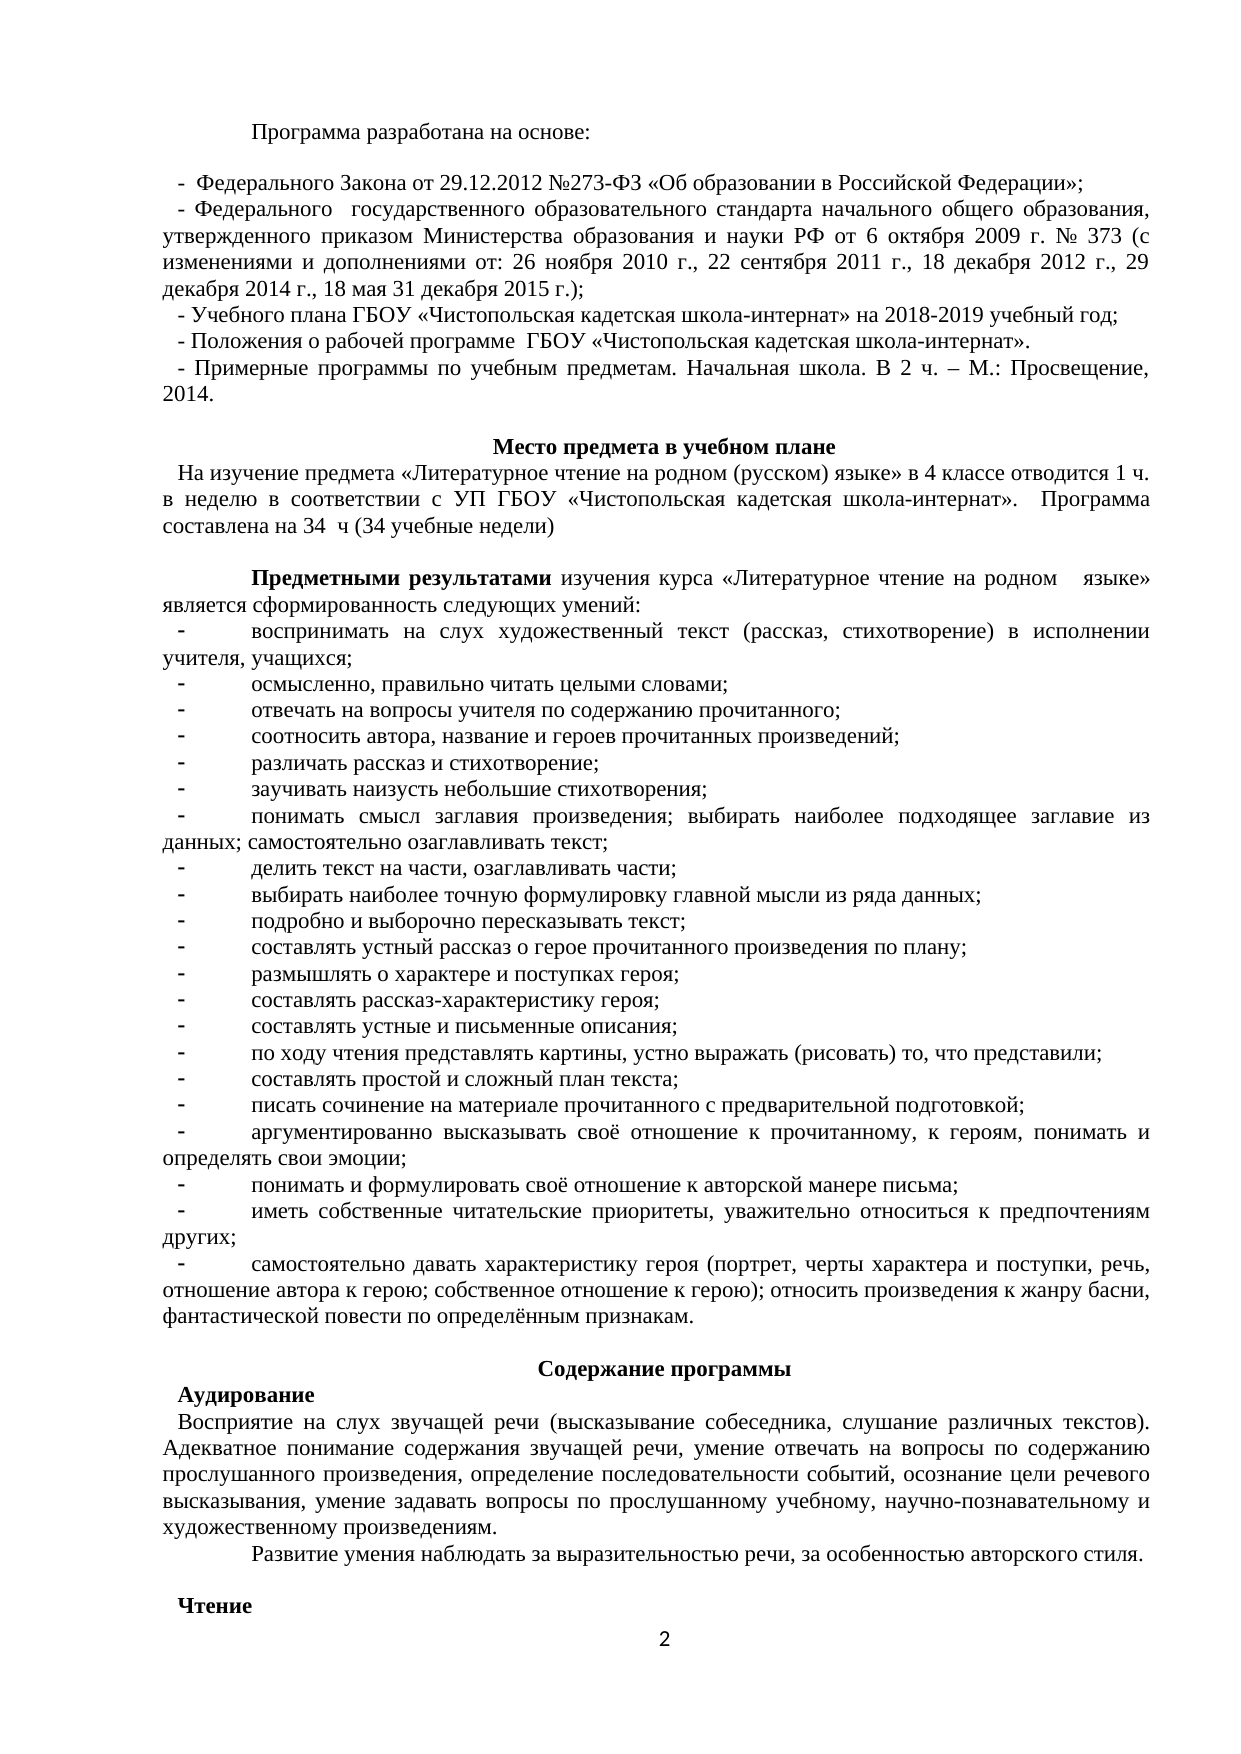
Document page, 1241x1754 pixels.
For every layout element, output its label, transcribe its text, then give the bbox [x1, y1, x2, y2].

list подробно и выборочно пересказывать текст; [162, 907, 1152, 933]
text Восприятие на слух звучащей речи (высказывание собеседника, слушание различных текстов). Адекватное понимание содержания звучащей речи, умение отвечать на вопросы по содержанию прослушанного произведения, определение последовательности событий, осознание цели речевого высказывания, умение задавать вопросы по прослушанному учебному, научно-познавательному и художественному произведениям. [162, 1408, 1152, 1539]
text На изучение предмета «Литературное чтение на родном (русском) языке» в 4 классе отводится 1 ч. в неделю в соответствии с УП ГБОУ «Чистопольская кадетская школа-интернат». Программа составлена на 34 ч (34 учебные недели) [162, 459, 1152, 538]
text Предметными результатами изучения курса «Литературное чтение на родном языке» является сформированность следующих умений: [162, 564, 1152, 617]
text - Федерального государственного образовательного стандарта начального общего образования, утвержденного приказом Министерства образования и науки РФ от 6 октября 2009 г. № 373 (с изменениями и дополнениями от: 26 ноября 2010 г., 22 сентября 2011 г., 18 декабря 2012 г., 29 декабря 2014 г., 18 мая 31 декабря 2015 г.); [162, 196, 1152, 301]
list отвечать на вопросы учителя по содержанию прочитанного; [162, 696, 1152, 723]
text - Примерные программы по учебным предметам. Начальная школа. В 2 ч. – М.: Просвещение, 2014. [162, 354, 1152, 406]
list понимать смысл заглавия произведения; выбирать наиболее подходящее заглавие из данных; самостоятельно озаглавливать текст; [162, 802, 1152, 854]
list по ходу чтения представлять картины, устно выражать (рисовать) то, что представили; [162, 1039, 1152, 1065]
text - Учебного плана ГБОУ «Чистопольская кадетская школа-интернат» на 2018-2019 учебный год; [162, 301, 1152, 327]
list выбирать наиболее точную формулировку главной мысли из ряда данных; [162, 881, 1152, 907]
list иметь собственные читательские приоритеты, уважительно относиться к предпочтениям других; [162, 1197, 1152, 1250]
list соотносить автора, название и героев прочитанных произведений; [162, 723, 1152, 749]
list составлять устные и письменные описания; [162, 1012, 1152, 1039]
text - Положения о рабочей программе ГБОУ «Чистопольская кадетская школа-интернат». [162, 327, 1152, 354]
list составлять устный рассказ о герое прочитанного произведения по плану; [162, 933, 1152, 960]
list аргументированно высказывать своё отношение к прочитанному, к героям, понимать и определять свои эмоции; [162, 1118, 1152, 1171]
list воспринимать на слух художественный текст (рассказ, стихотворение) в исполнении учителя, учащихся; [162, 617, 1152, 670]
text Программа разработана на основе: [177, 118, 1152, 144]
list составлять рассказ-характеристику героя; [162, 986, 1152, 1012]
list писать сочинение на материале прочитанного с предварительной подготовкой; [162, 1092, 1152, 1118]
list заучивать наизусть небольшие стихотворения; [162, 775, 1152, 802]
list делить текст на части, озаглавливать части; [162, 854, 1152, 881]
text Чтение [162, 1592, 1152, 1619]
list различать рассказ и стихотворение; [162, 749, 1152, 775]
list осмысленно, правильно читать целыми словами; [162, 670, 1152, 696]
list составлять простой и сложный план текста; [162, 1065, 1152, 1092]
text Развитие умения наблюдать за выразительностью речи, за особенностью авторского стиля. [162, 1539, 1152, 1566]
text Аудирование [162, 1381, 1152, 1408]
text Содержание программы [177, 1355, 1152, 1381]
list размышлять о характере и поступках героя; [162, 960, 1152, 986]
text Место предмета в учебном плане [162, 433, 1152, 459]
text - Федерального Закона от 29.12.2012 №273-ФЗ «Об образовании в Российской Федерации»; [162, 169, 1152, 196]
list самостоятельно давать характеристику героя (портрет, черты характера и поступки, речь, отношение автора к герою; собственное отношение к герою); относить произведения к жанру басни, фантастической повести по определённым признакам. [162, 1250, 1152, 1329]
list понимать и формулировать своё отношение к авторской манере письма; [162, 1171, 1152, 1197]
